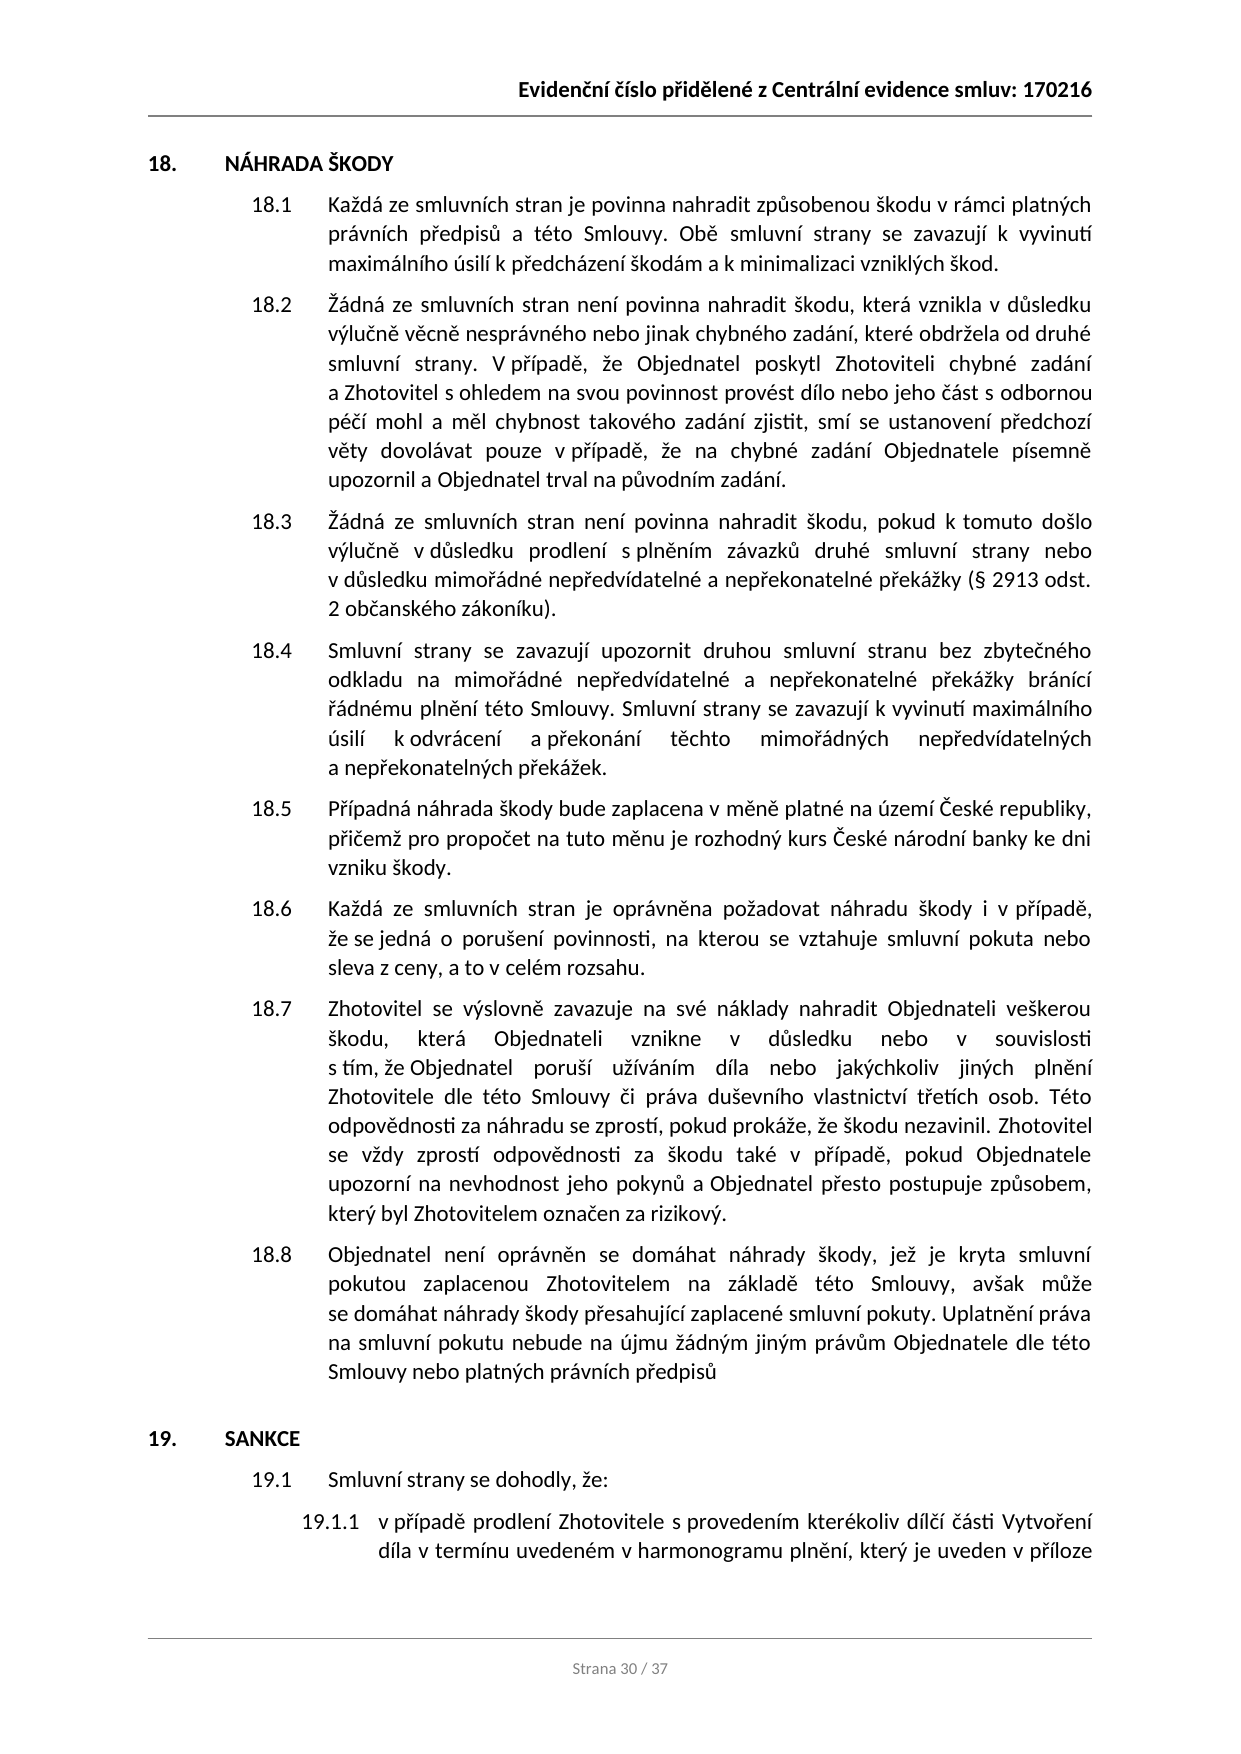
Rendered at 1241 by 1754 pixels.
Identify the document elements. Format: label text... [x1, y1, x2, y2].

list Každá ze smluvních stran je povinna nahradit způsobenou škodu v rámci platných právních předpisů a této Smlouvy. Obě smluvní strany se zavazují k vyvinutí maximálního úsilí k předcházení škodám a k minimalizaci vzniklých škod. [251, 189, 1092, 277]
list Žádná ze smluvních stran není povinna nahradit škodu, pokud k tomuto došlo výlučně v důsledku prodlení s plněním závazků druhé smluvní strany nebo v důsledku mimořádné nepředvídatelné a nepřekonatelné překážky (§ 2913 odst. 2 občanského zákoníku). [251, 506, 1092, 623]
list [301, 1506, 1092, 1564]
list Každá ze smluvních stran je oprávněna požadovat náhradu škody i v případě, že se jedná o porušení povinnosti, na kterou se vztahuje smluvní pokuta nebo sleva z ceny, a to v celém rozsahu. [251, 893, 1092, 981]
list Případná náhrada škody bude zaplacena v měně platné na území České republiky, přičemž pro propočet na tuto měnu je rozhodný kurs České národní banky ke dni vzniku škody. [251, 793, 1092, 881]
list NÁHRADA ŠKODY [148, 148, 1092, 177]
list Objednatel není oprávněn se domáhat náhrady škody, jež je kryta smluvní pokutou zaplacenou Zhotovitelem na základě této Smlouvy, avšak může se domáhat náhrady škody přesahující zaplacené smluvní pokuty. Uplatnění práva na smluvní pokutu nebude na újmu žádným jiným právům Objednatele dle této Smlouvy nebo platných právních předpisů [251, 1239, 1092, 1385]
list Zhotovitel se výslovně zavazuje na své náklady nahradit Objednateli veškerou škodu, která Objednateli vznikne v důsledku nebo v souvislosti s tím, že Objednatel poruší užíváním díla nebo jakýchkoliv jiných plnění Zhotovitele dle této Smlouvy či práva duševního vlastnictví třetích osob. Této odpovědnosti za náhradu se zprostí, pokud prokáže, že škodu nezavinil. Zhotovitel se vždy zprostí odpovědnosti za škodu také v případě, pokud Objednatele upozorní na nevhodnost jeho pokynů a Objednatel přesto postupuje způsobem, který byl Zhotovitelem označen za rizikový. [251, 993, 1092, 1227]
list Smluvní strany se zavazují upozornit druhou smluvní stranu bez zbytečného odkladu na mimořádné nepředvídatelné a nepřekonatelné překážky bránící řádnému plnění této Smlouvy. Smluvní strany se zavazují k vyvinutí maximálního úsilí k odvrácení a překonání těchto mimořádných nepředvídatelných a nepřekonatelných překážek. [251, 635, 1092, 781]
list Žádná ze smluvních stran není povinna nahradit škodu, která vznikla v důsledku výlučně věcně nesprávného nebo jinak chybného zadání, které obdržela od druhé smluvní strany. V případě, že Objednatel poskytl Zhotoviteli chybné zadání a Zhotovitel s ohledem na svou povinnost provést dílo nebo jeho část s odbornou péčí mohl a měl chybnost takového zadání zjistit, smí se ustanovení předchozí věty dovolávat pouze v případě, že na chybné zadání Objednatele písemně upozornil a Objednatel trval na původním zadání. [251, 289, 1092, 493]
text SANKCE [148, 1423, 1092, 1452]
list Smluvní strany se dohodly, že: [251, 1464, 1092, 1493]
